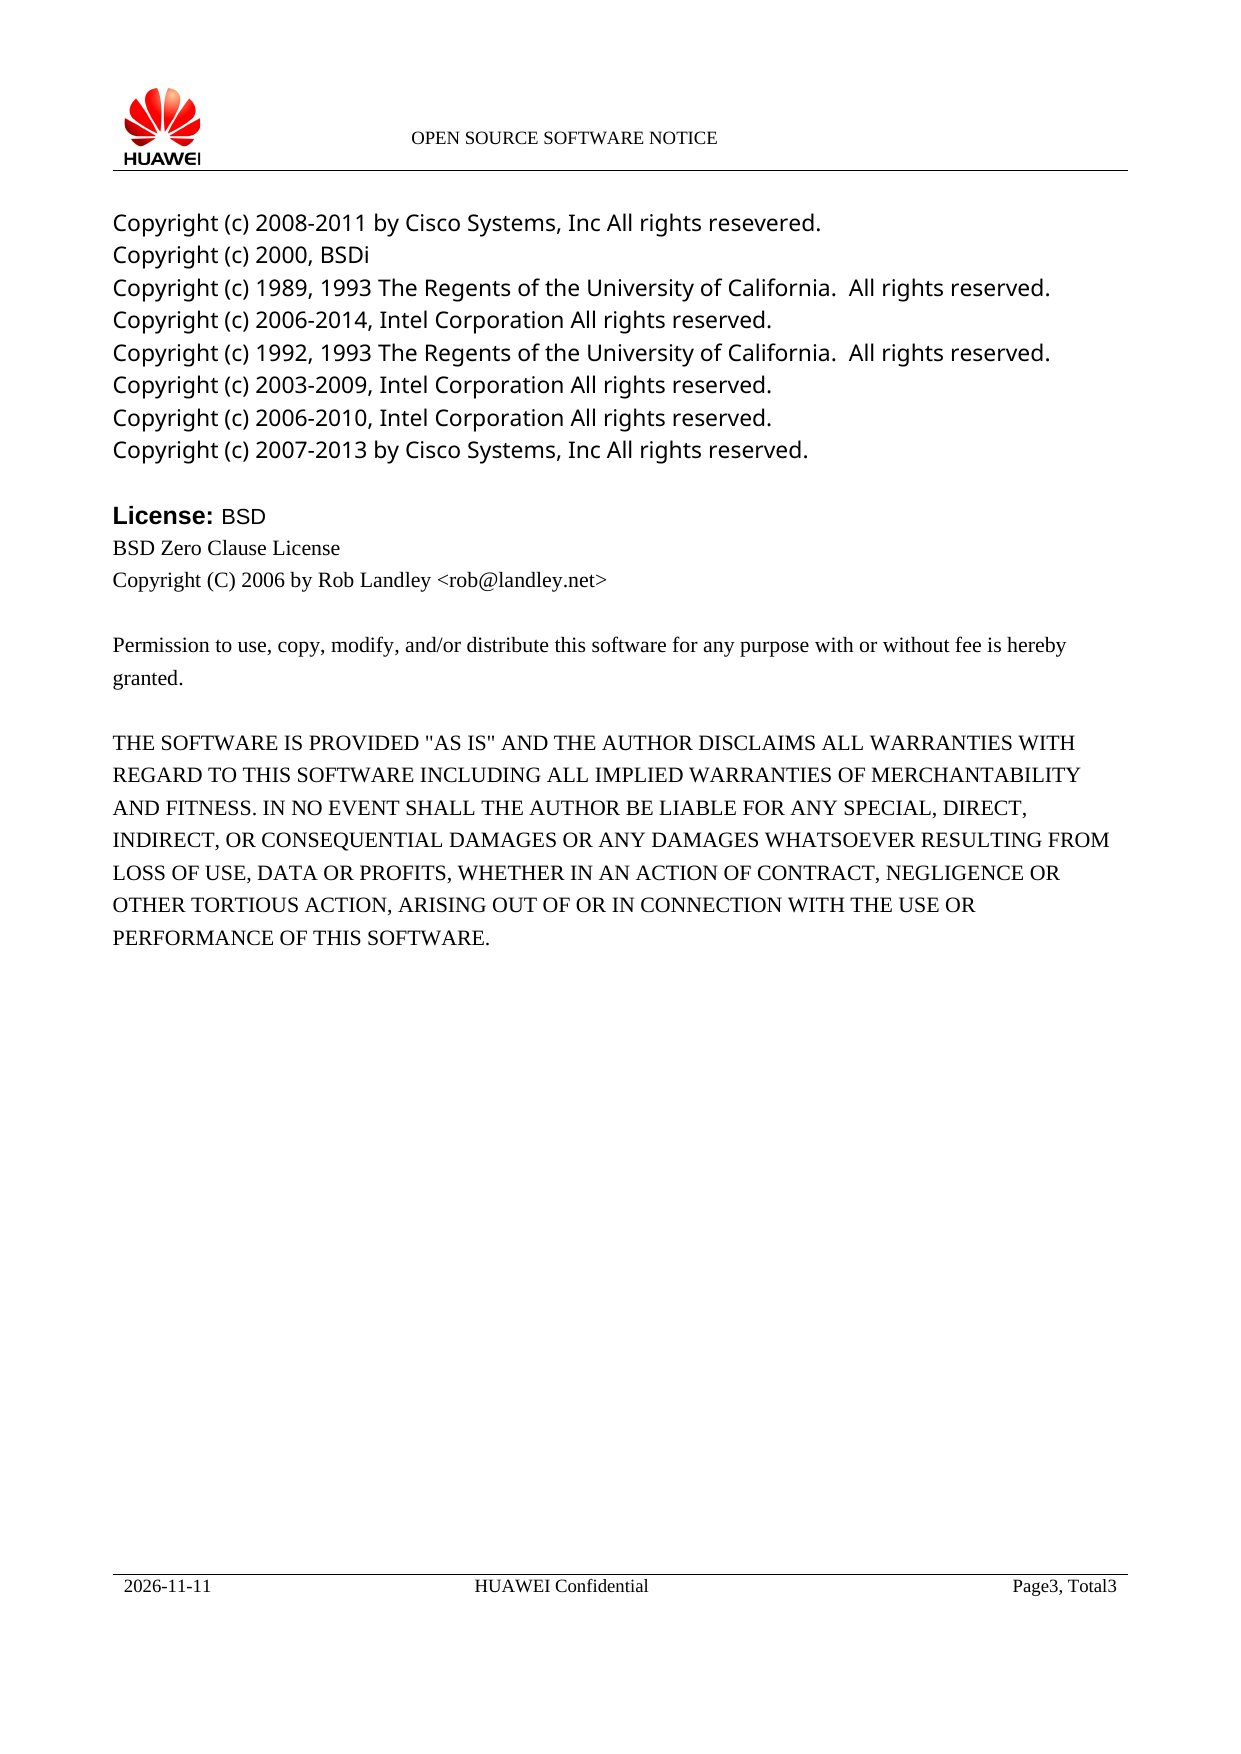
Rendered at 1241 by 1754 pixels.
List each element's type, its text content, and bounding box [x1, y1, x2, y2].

picture [124, 88, 201, 165]
text License: BSD [112, 499, 1128, 531]
text BSD Zero Clause License Copyright (C) 2006 by Rob Landley <rob@landley.net> Permission to use, copy, modify, and/or distribute this software for any purpose with or without fee is hereby granted. THE SOFTWARE IS PROVIDED "AS IS" AND THE AUTHOR DISCLAIMS ALL WARRANTIES WITH REGARD TO THIS SOFTWARE INCLUDING ALL IMPLIED WARRANTIES OF MERCHANTABILITY AND FITNESS. IN NO EVENT SHALL THE AUTHOR BE LIABLE FOR ANY SPECIAL, DIRECT, INDIRECT, OR CONSEQUENTIAL DAMAGES OR ANY DAMAGES WHATSOEVER RESULTING FROM LOSS OF USE, DATA OR PROFITS, WHETHER IN AN ACTION OF CONTRACT, NEGLIGENCE OR OTHER TORTIOUS ACTION, ARISING OUT OF OR IN CONNECTION WITH THE USE OR PERFORMANCE OF THIS SOFTWARE. [112, 531, 1128, 986]
